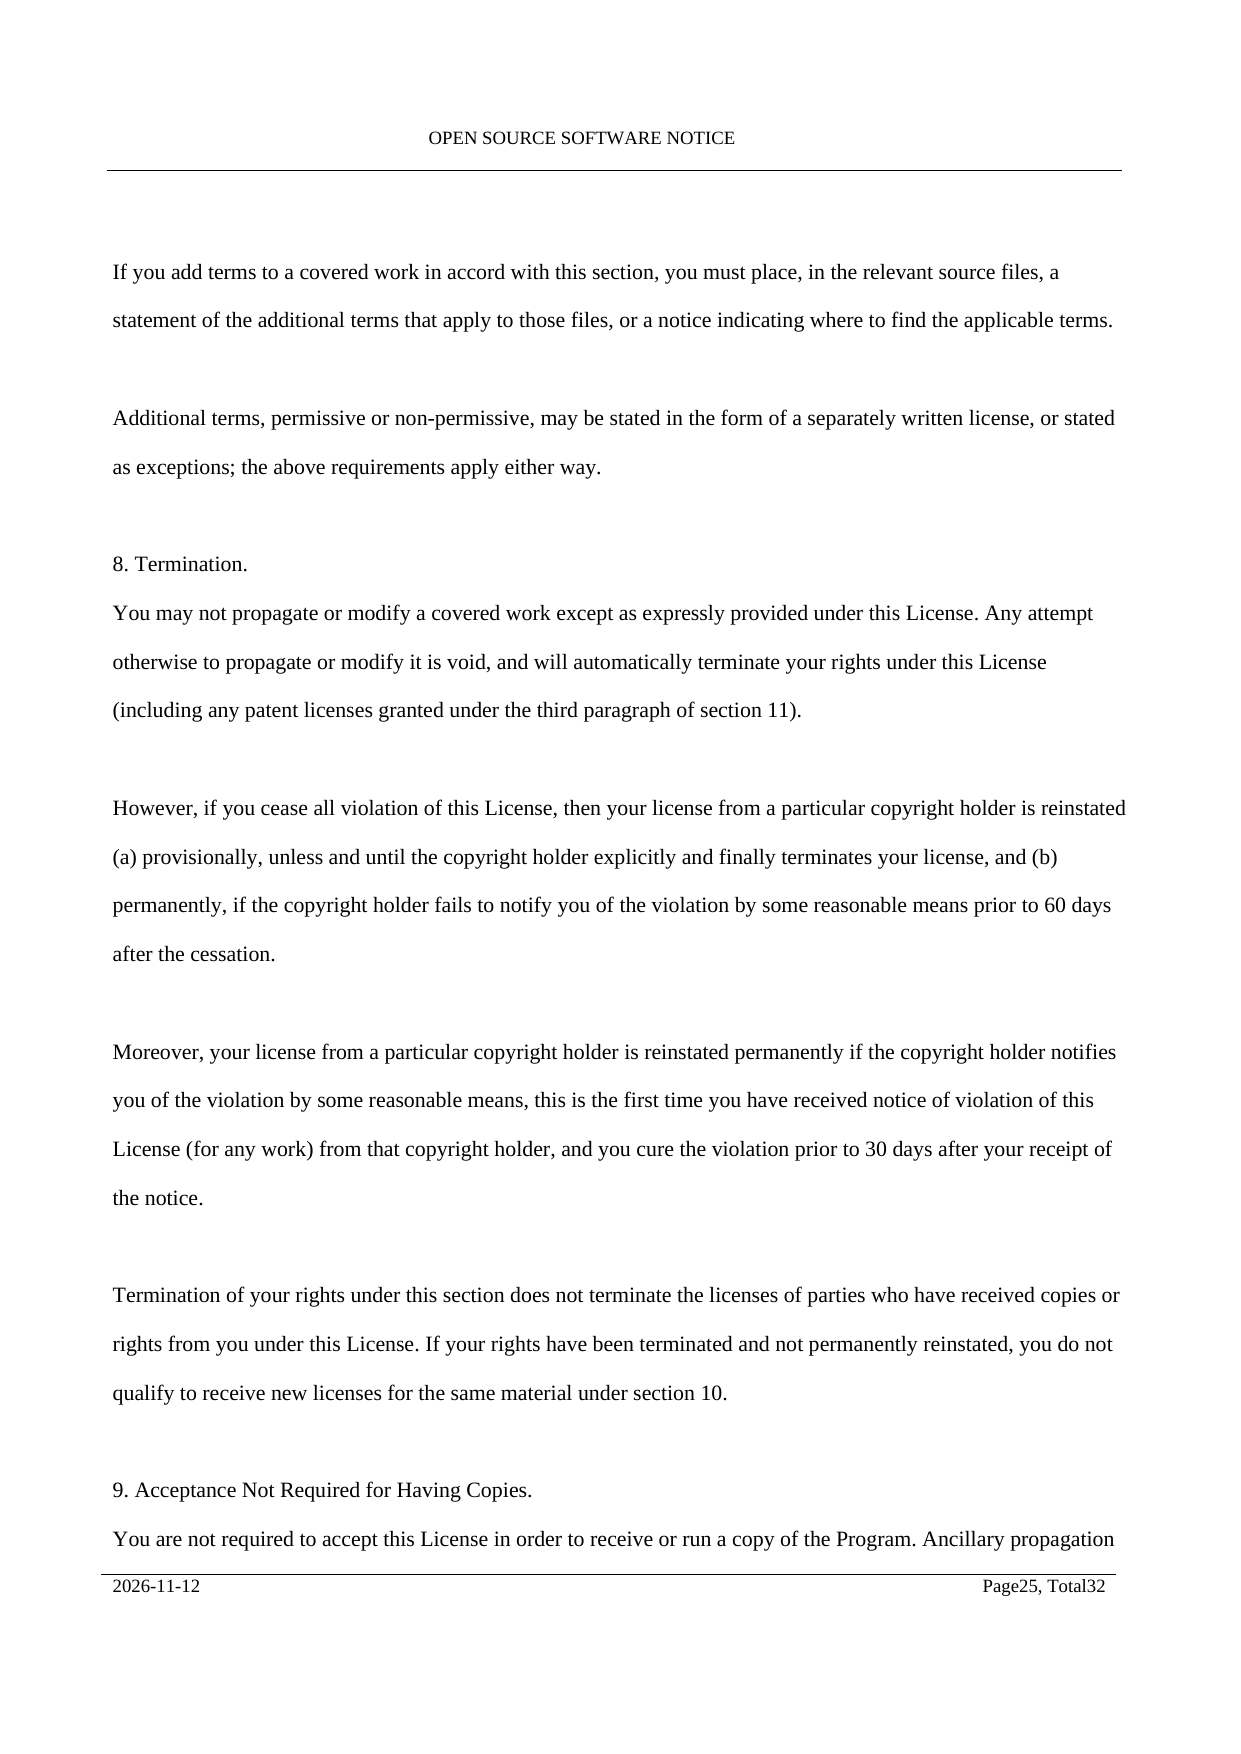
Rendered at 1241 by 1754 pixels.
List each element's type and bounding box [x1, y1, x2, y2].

text [112, 206, 1128, 1555]
